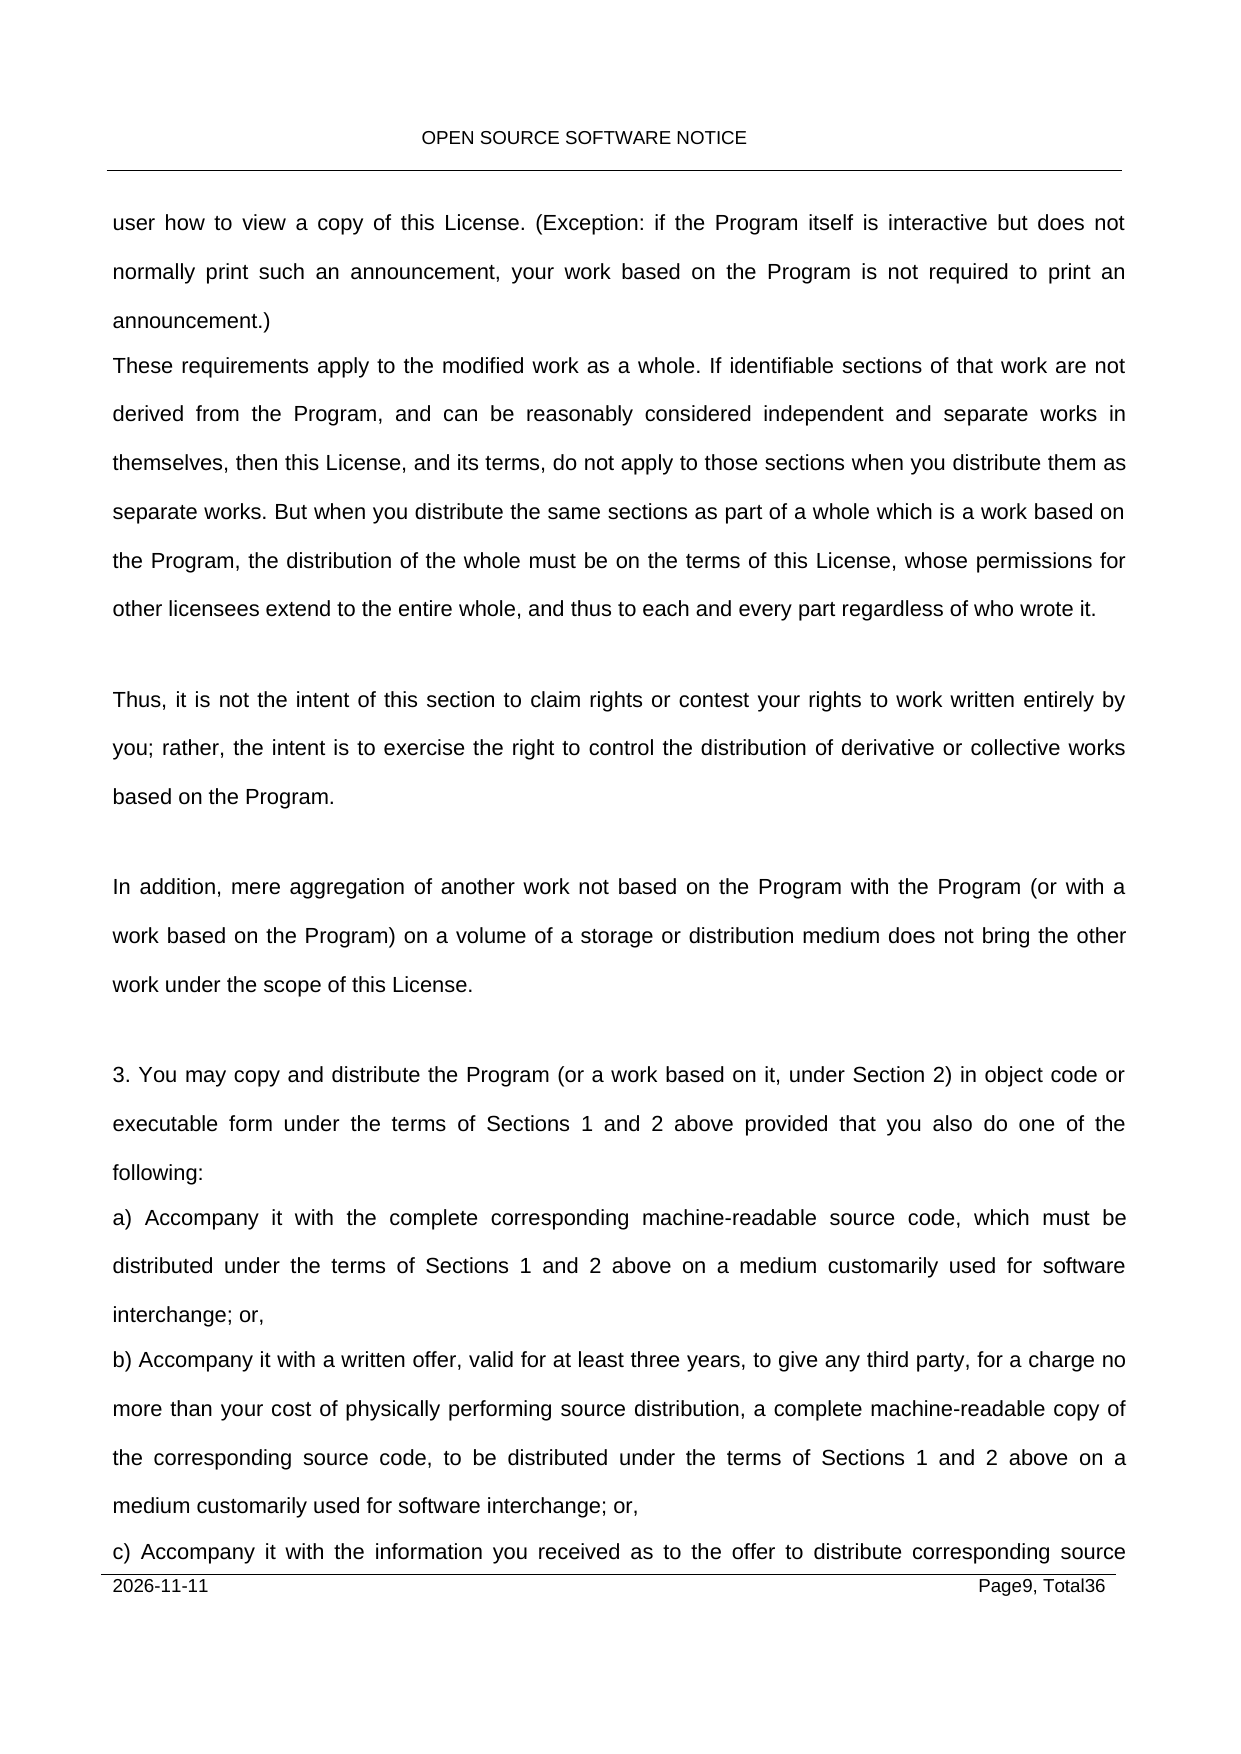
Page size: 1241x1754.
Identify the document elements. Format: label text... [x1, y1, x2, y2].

text 3. You may copy and distribute the Program (or a work based on it, under Section 2) in object code or executable form under the terms of Sections 1 and 2 above provided that you also do one of the following: [112, 1058, 1128, 1188]
text Thus, it is not the intent of this section to claim rights or contest your rights to work written entirely by you; rather, the intent is to exercise the right to control the distribution of derivative or collective works based on the Program. [112, 683, 1128, 813]
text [112, 1535, 1128, 1567]
text These requirements apply to the modified work as a whole. If identifiable sections of that work are not derived from the Program, and can be reasonably considered independent and separate works in themselves, then this License, and its terms, do not apply to those sections when you distribute them as separate works. But when you distribute the same sections as part of a whole which is a work based on the Program, the distribution of the whole must be on the terms of this License, whose permissions for other licensees extend to the entire whole, and thus to each and every part regardless of who wrote it. [112, 349, 1128, 625]
text a) Accompany it with the complete corresponding machine-readable source code, which must be distributed under the terms of Sections 1 and 2 above on a medium customarily used for software interchange; or, [112, 1201, 1128, 1331]
text b) Accompany it with a written offer, valid for at least three years, to give any third party, for a charge no more than your cost of physically performing source distribution, a complete machine-readable copy of the corresponding source code, to be distributed under the terms of Sections 1 and 2 above on a medium customarily used for software interchange; or, [112, 1343, 1128, 1522]
text In addition, mere aggregation of another work not based on the Program with the Program (or with a work based on the Program) on a volume of a storage or distribution medium does not bring the other work under the scope of this License. [112, 871, 1128, 1001]
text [112, 206, 1128, 336]
